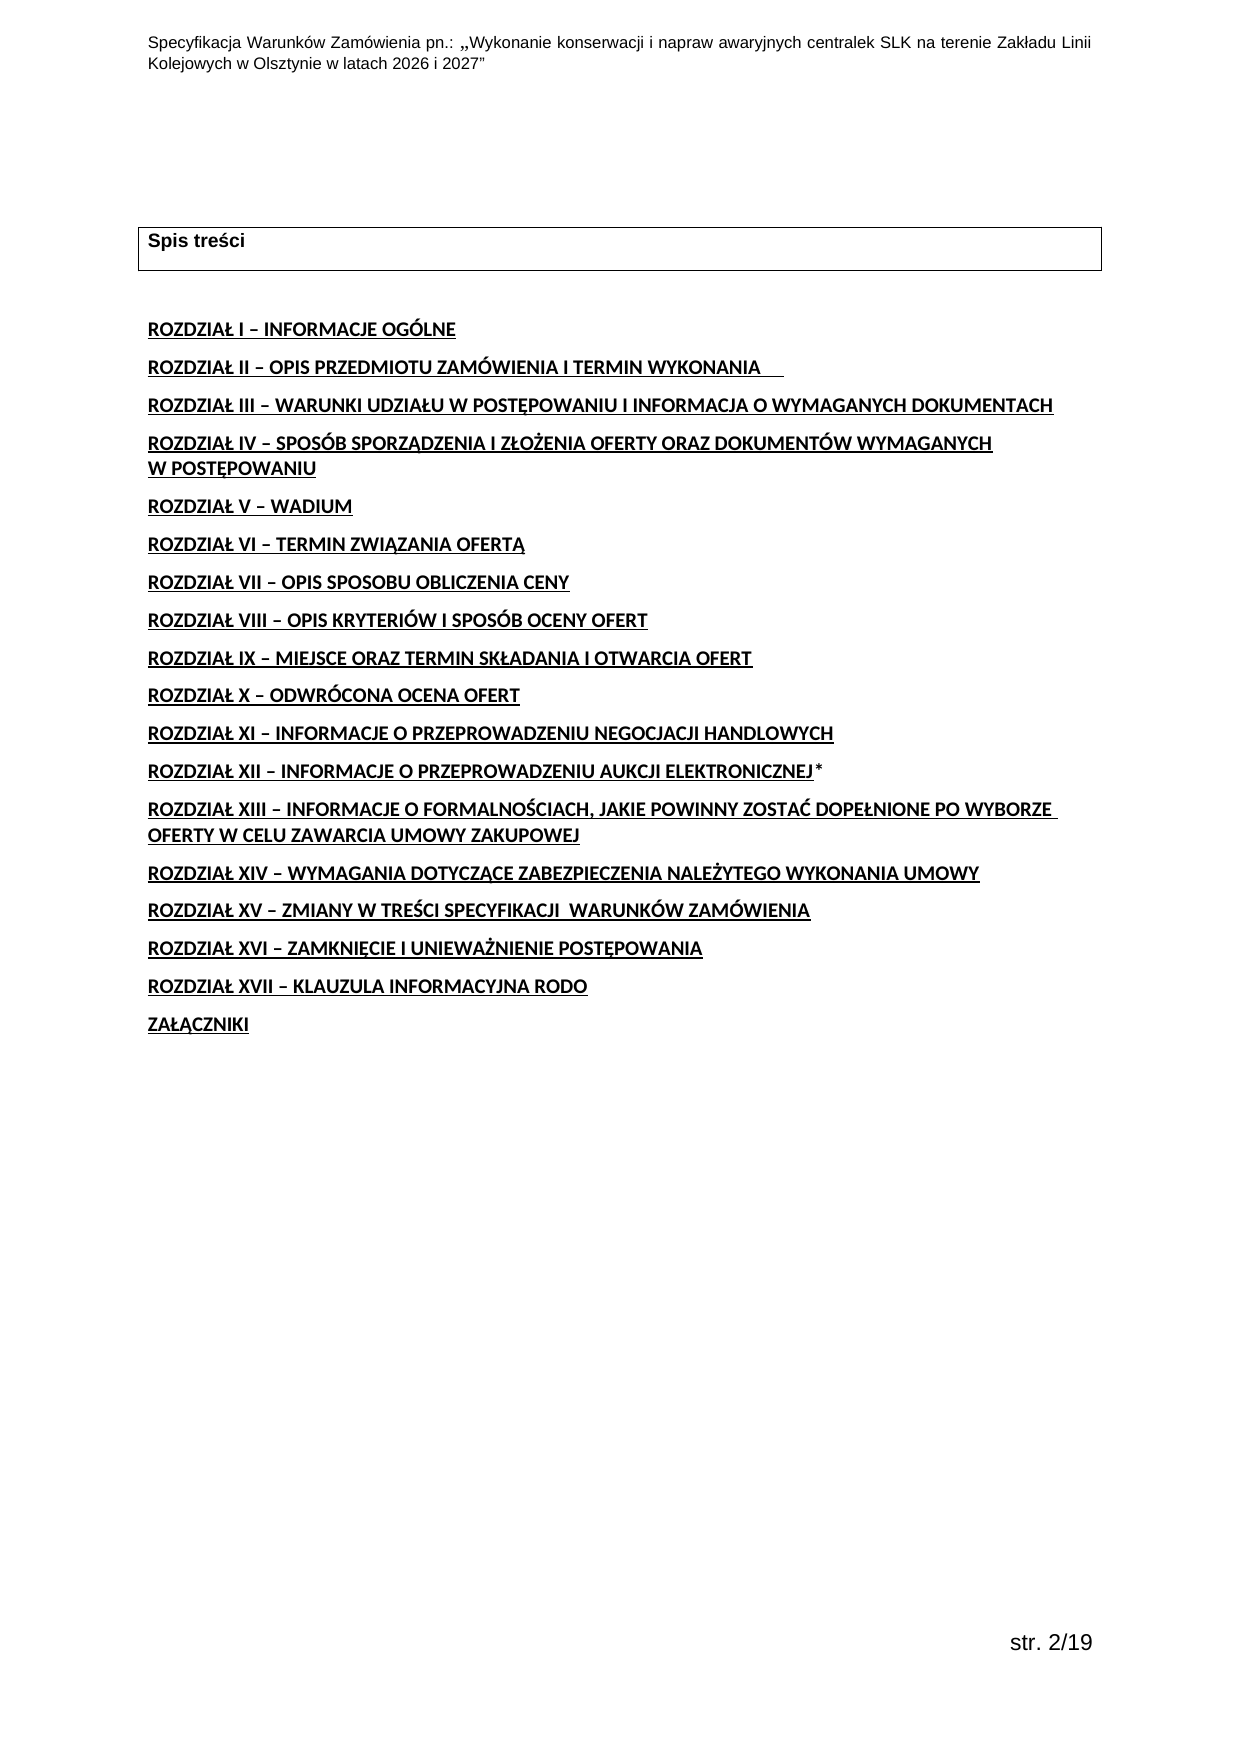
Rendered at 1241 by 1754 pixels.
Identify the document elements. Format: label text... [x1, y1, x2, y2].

text Rozdział VI – Termin związania ofertą 11 [148, 531, 1093, 556]
text Rozdział X – Odwrócona ocena ofert 12 [148, 683, 1093, 708]
text Rozdział VII – Opis sposobu obliczenia ceny 11 [148, 569, 1093, 594]
text Rozdział VIII – Opis kryteriów i sposób oceny ofert 11 [148, 607, 1093, 632]
text Rozdział III – Warunki udziału w postępowaniu i informacja o wymaganych dokumentach 5 [148, 392, 1093, 417]
text Rozdział I – Informacje ogólne 3 [148, 316, 1093, 341]
text Rozdział XII – Informacje o przeprowadzeniu aukcji elektronicznej* 13 [148, 758, 1093, 784]
text Rozdział XVI – Zamknięcie i unieważnienie postępowania 16 [148, 936, 1093, 961]
text Rozdział XIV – Wymagania dotyczące zabezpieczenia należytego wykonania umowy 14 [148, 860, 1093, 885]
text Rozdział II – Opis Przedmiotu Zamówienia i termin wykonania 4 [148, 354, 1093, 379]
text Rozdział IV – Sposób sporządzenia i złożenia oferty oraz dokumentów wymaganych w postępowaniu 8 [148, 430, 1093, 481]
text Rozdział XVII – Klauzula informacyjna RODO 16 [148, 973, 1093, 999]
text Rozdział XI – Informacje o przeprowadzeniu negocjacji handlowych 13 [148, 721, 1093, 746]
text Rozdział IX – Miejsce oraz termin składania i otwarcia ofert 12 [148, 645, 1093, 670]
text ZAŁĄCZNIKI 17 [148, 1011, 1093, 1037]
text Rozdział V – Wadium 10 [148, 493, 1093, 518]
text Rozdział XIII – Informacje o formalnościach, jakie powinny zostać dopełnione po wyborze oferty w celu zawarcia umowy zakupowej 14 [148, 796, 1093, 847]
text Rozdział XV – Zmiany w treści Specyfikacji Warunków Zamówienia 16 [148, 898, 1093, 923]
